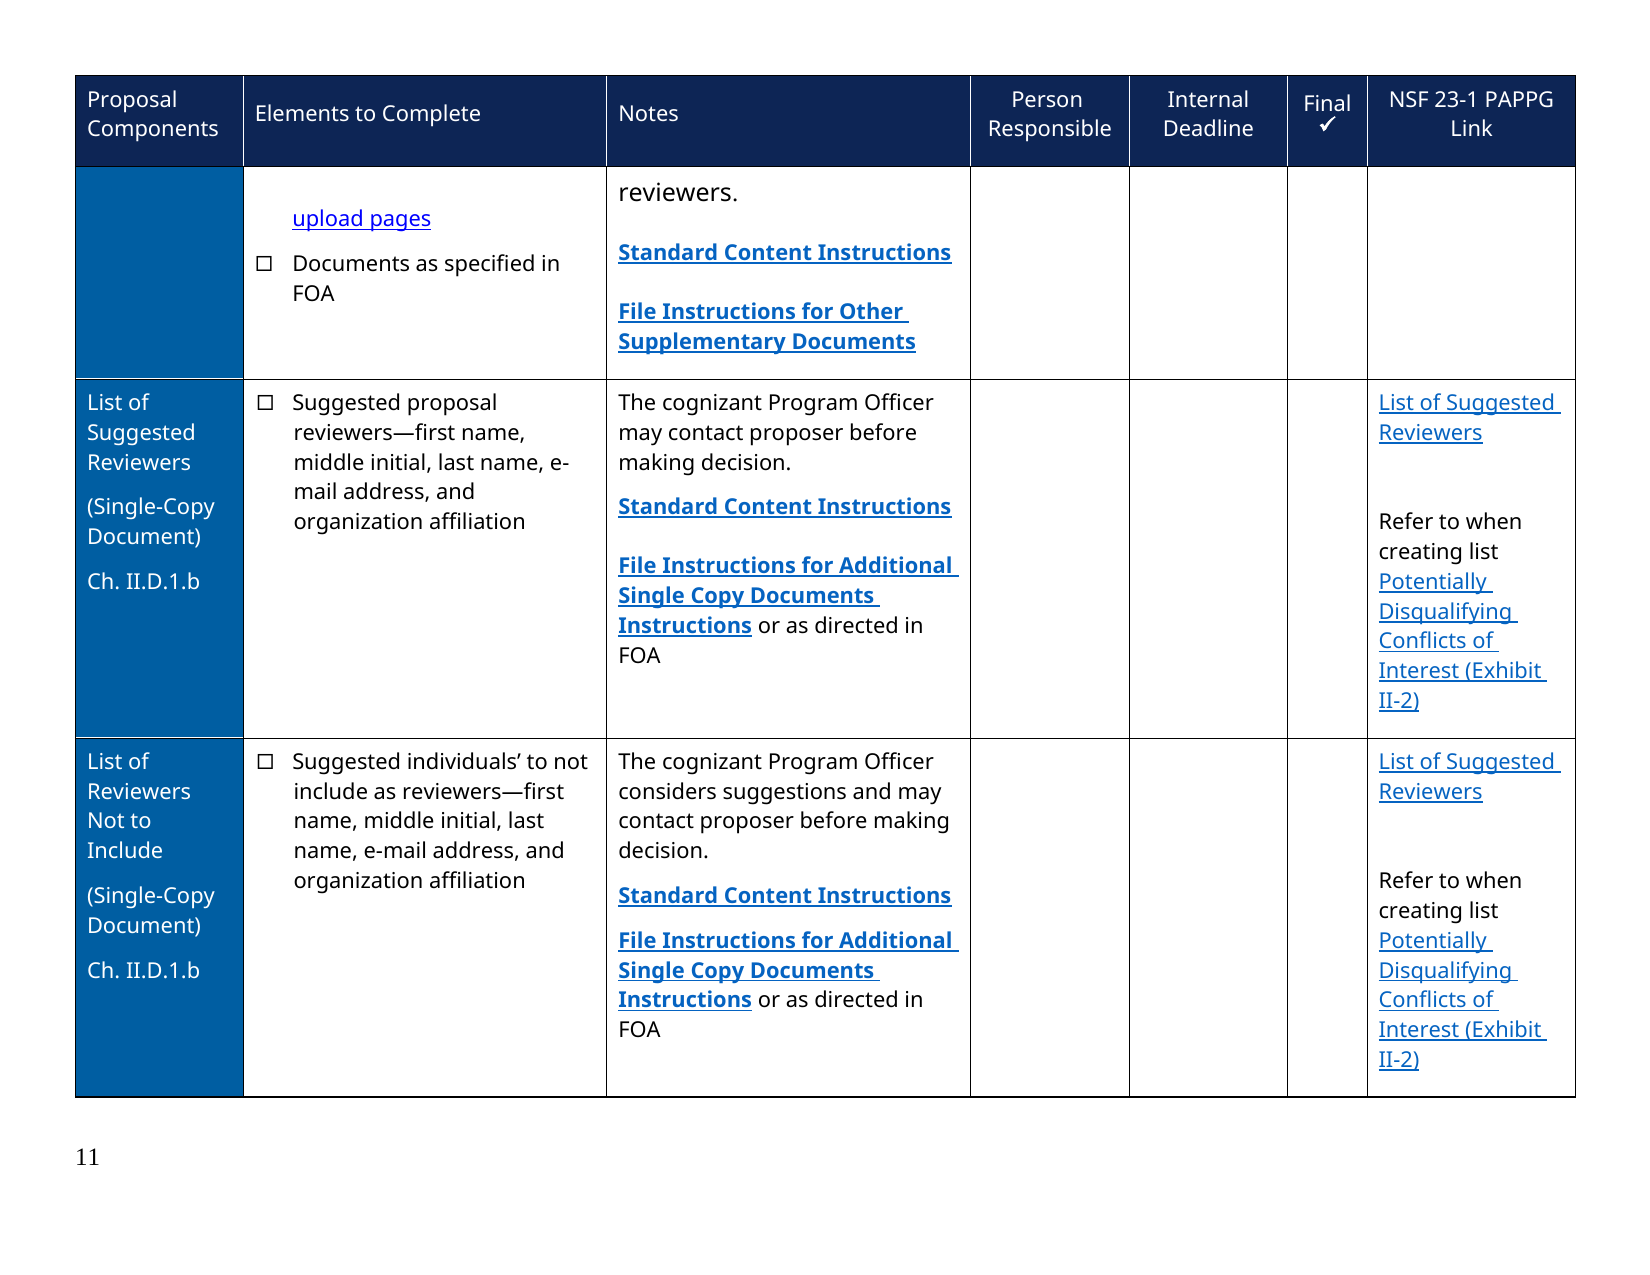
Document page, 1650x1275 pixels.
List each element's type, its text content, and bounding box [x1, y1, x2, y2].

table_cell [971, 167, 1129, 378]
table_cell List of Suggested Reviewers Refer to when creating list Potentially Disqualifying Conflicts of Interest (Exhibit II-2) [1368, 739, 1575, 1096]
table_cell The cognizant Program Officer considers suggestions and may contact proposer before making decision. Standard Content Instructions File Instructions for Additional Single Copy Documents Instructions or as directed in FOA [607, 739, 970, 1096]
table_header Elements to Complete [244, 76, 606, 166]
table_cell [1130, 380, 1287, 737]
table_header NSF 23-1 PAPPG Link [1368, 76, 1575, 166]
table_cell List of Reviewers Not to Include (Single-Copy Document) Ch. II.D.1.b [76, 739, 243, 1096]
table_header Person Responsible [971, 76, 1129, 166]
table_header Notes [607, 76, 970, 166]
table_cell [607, 167, 970, 378]
table_header Internal Deadline [1130, 76, 1287, 166]
table_cell List of Suggested Reviewers Refer to when creating list Potentially Disqualifying Conflicts of Interest (Exhibit II-2) [1368, 380, 1575, 737]
table_cell Suggested proposal reviewers—first name, middle initial, last name, e-mail address, and organization affiliation [244, 380, 606, 737]
table_cell [971, 739, 1129, 1096]
table_cell Suggested individuals’ to not include as reviewers—first name, middle initial, last name, e-mail address, and organization affiliation [244, 739, 606, 1096]
table_cell The cognizant Program Officer may contact proposer before making decision. Standard Content Instructions File Instructions for Additional Single Copy Documents Instructions or as directed in FOA [607, 380, 970, 737]
table_cell [1288, 380, 1367, 737]
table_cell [76, 167, 243, 378]
table_cell [1368, 167, 1575, 378]
table_cell [1130, 739, 1287, 1096]
table_header Final [1288, 76, 1367, 166]
table_cell [971, 380, 1129, 737]
table_header Proposal Components [76, 76, 243, 166]
table_cell [1288, 739, 1367, 1096]
table_cell [1288, 167, 1367, 378]
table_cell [244, 167, 606, 378]
table_cell List of Suggested Reviewers (Single-Copy Document) Ch. II.D.1.b [76, 380, 243, 737]
table_cell [1130, 167, 1287, 378]
